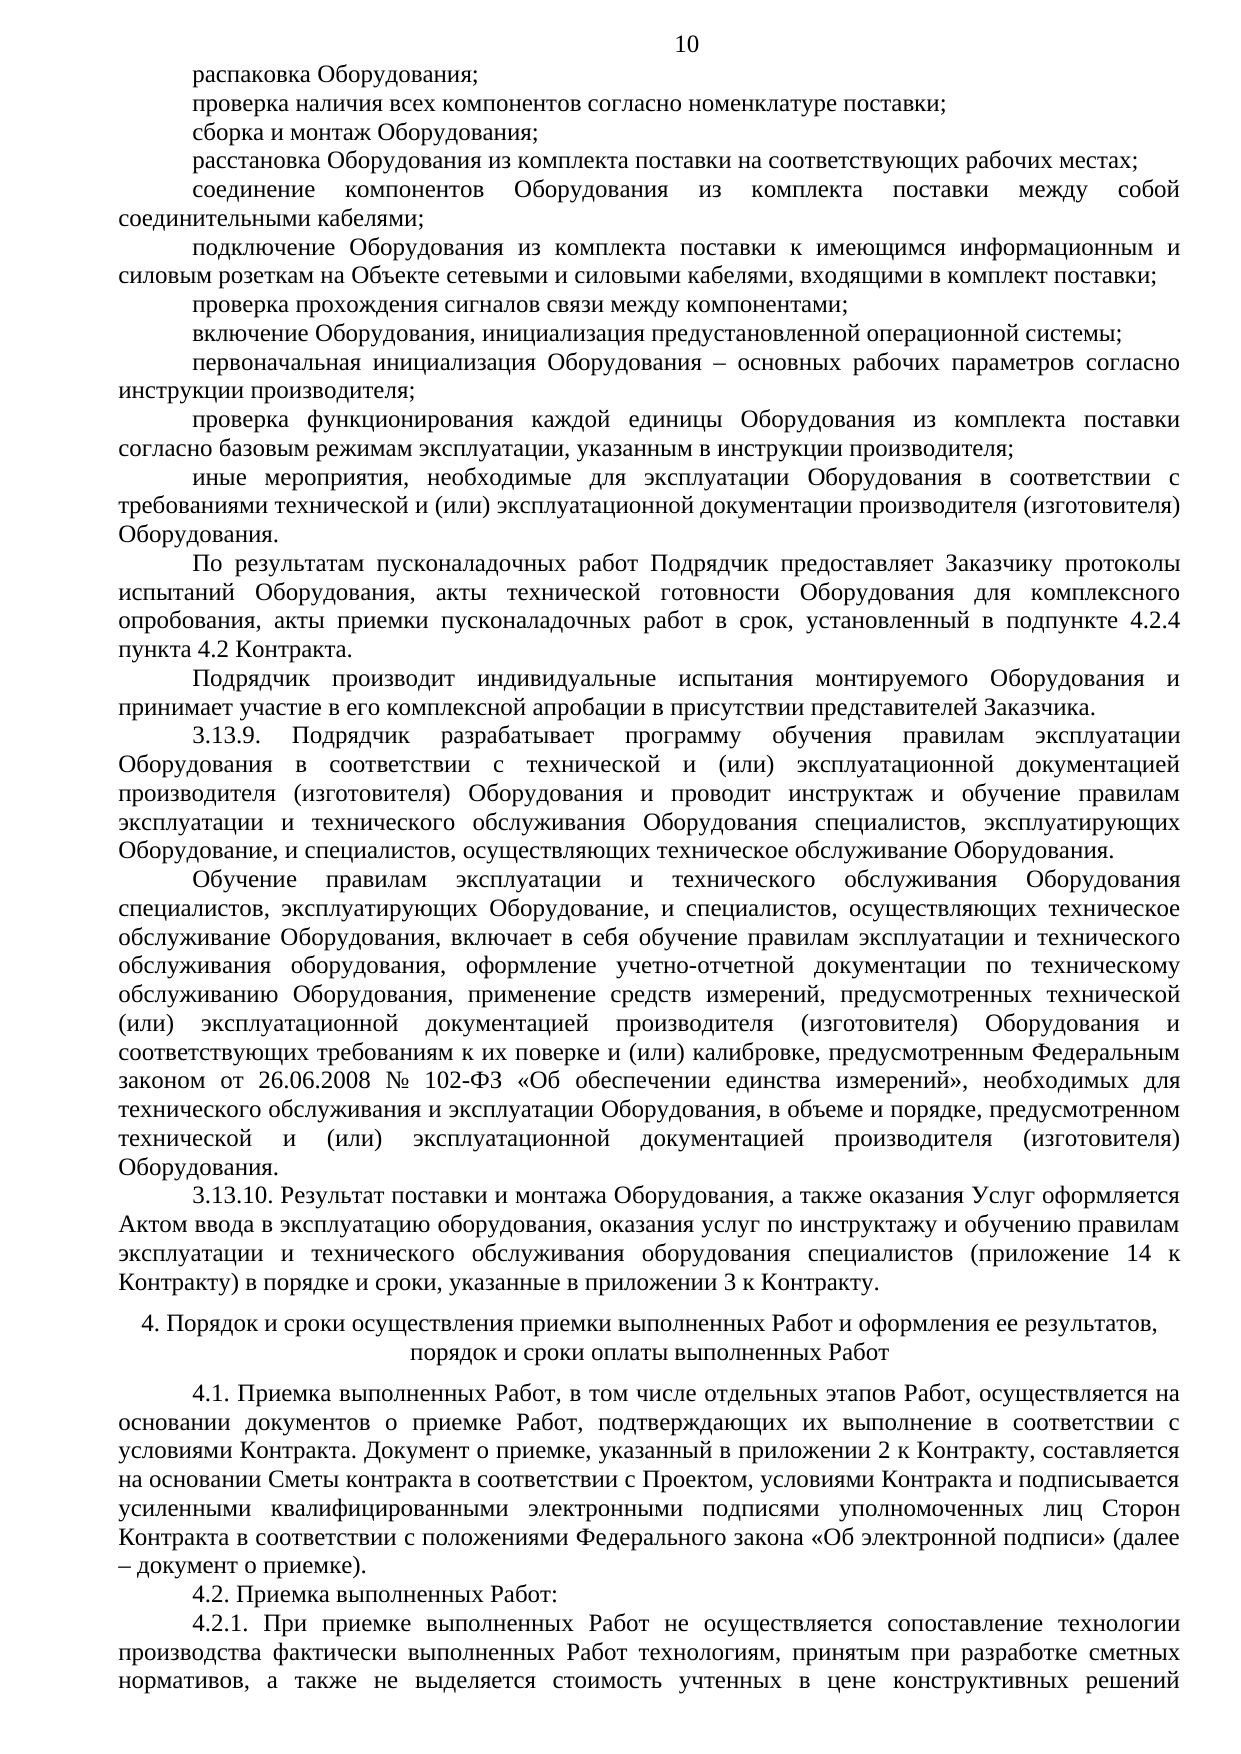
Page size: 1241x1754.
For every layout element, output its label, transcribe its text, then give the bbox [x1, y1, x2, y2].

text По результатам пусконаладочных работ Подрядчик предоставляет Заказчику протоколы испытаний Оборудования, акты технической готовности Оборудования для комплексного опробования, акты приемки пусконаладочных работ в срок, установленный в подпункте 4.2.4 пункта 4.2 Контракта. [118, 548, 1181, 663]
text 4.2. Приемка выполненных Работ: [118, 1579, 1181, 1608]
text Порядок и сроки осуществления приемки выполненных Работ и оформления ее результатов, порядок и сроки оплаты выполненных Работ [118, 1308, 1181, 1365]
text Обучение правилам эксплуатации и технического обслуживания Оборудования специалистов, эксплуатирующих Оборудование, и специалистов, осуществляющих техническое обслуживание Оборудования, включает в себя обучение правилам эксплуатации и технического обслуживания оборудования, оформление учетно-отчетной документации по техническому обслуживанию Оборудования, применение средств измерений, предусмотренных технической (или) эксплуатационной документацией производителя (изготовителя) Оборудования и соответствующих требованиям к их поверке и (или) калибровке, предусмотренным Федеральным законом от 26.06.2008 № 102-ФЗ «Об обеспечении единства измерений», необходимых для технического обслуживания и эксплуатации Оборудования, в объеме и порядке, предусмотренном технической и (или) эксплуатационной документацией производителя (изготовителя) Оборудования. [118, 864, 1181, 1180]
text 3.13.10. Результат поставки и монтажа Оборудования, а также оказания Услуг оформляется Актом ввода в эксплуатацию оборудования, оказания услуг по инструктажу и обучению правилам эксплуатации и технического обслуживания оборудования специалистов (приложение 14 к Контракту) в порядке и сроки, указанные в приложении 3 к Контракту. [118, 1180, 1181, 1295]
text сборка и монтаж Оборудования; [118, 117, 1181, 145]
text проверка прохождения сигналов связи между компонентами; [118, 289, 1181, 318]
text Подрядчик производит индивидуальные испытания монтируемого Оборудования и принимает участие в его комплексной апробации в присутствии представителей Заказчика. [118, 663, 1181, 720]
text проверка наличия всех компонентов согласно номенклатуре поставки; [118, 88, 1181, 117]
text расстановка Оборудования из комплекта поставки на соответствующих рабочих местах; [118, 145, 1181, 174]
text подключение Оборудования из комплекта поставки к имеющимся информационным и силовым розеткам на Объекте сетевыми и силовыми кабелями, входящими в комплект поставки; [118, 232, 1181, 289]
text 4.1. Приемка выполненных Работ, в том числе отдельных этапов Работ, осуществляется на основании документов о приемке Работ, подтверждающих их выполнение в соответствии с условиями Контракта. Документ о приемке, указанный в приложении 2 к Контракту, составляется на основании Сметы контракта в соответствии с Проектом, условиями Контракта и подписывается усиленными квалифицированными электронными подписями уполномоченных лиц Сторон Контракта в соответствии с положениями Федерального закона «Об электронной подписи» (далее – документ о приемке). [118, 1378, 1181, 1579]
text соединение компонентов Оборудования из комплекта поставки между собой соединительными кабелями; [118, 174, 1181, 232]
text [118, 1608, 1181, 1694]
text распаковка Оборудования; [118, 59, 1181, 88]
text иные мероприятия, необходимые для эксплуатации Оборудования в соответствии с требованиями технической и (или) эксплуатационной документации производителя (изготовителя) Оборудования. [118, 462, 1181, 548]
text включение Оборудования, инициализация предустановленной операционной системы; [118, 318, 1181, 347]
text проверка функционирования каждой единицы Оборудования из комплекта поставки согласно базовым режимам эксплуатации, указанным в инструкции производителя; [118, 404, 1181, 462]
text первоначальная инициализация Оборудования – основных рабочих параметров согласно инструкции производителя; [118, 347, 1181, 404]
text 3.13.9. Подрядчик разрабатывает программу обучения правилам эксплуатации Оборудования в соответствии с технической и (или) эксплуатационной документацией производителя (изготовителя) Оборудования и проводит инструктаж и обучение правилам эксплуатации и технического обслуживания Оборудования специалистов, эксплуатирующих Оборудование, и специалистов, осуществляющих техническое обслуживание Оборудования. [118, 720, 1181, 864]
